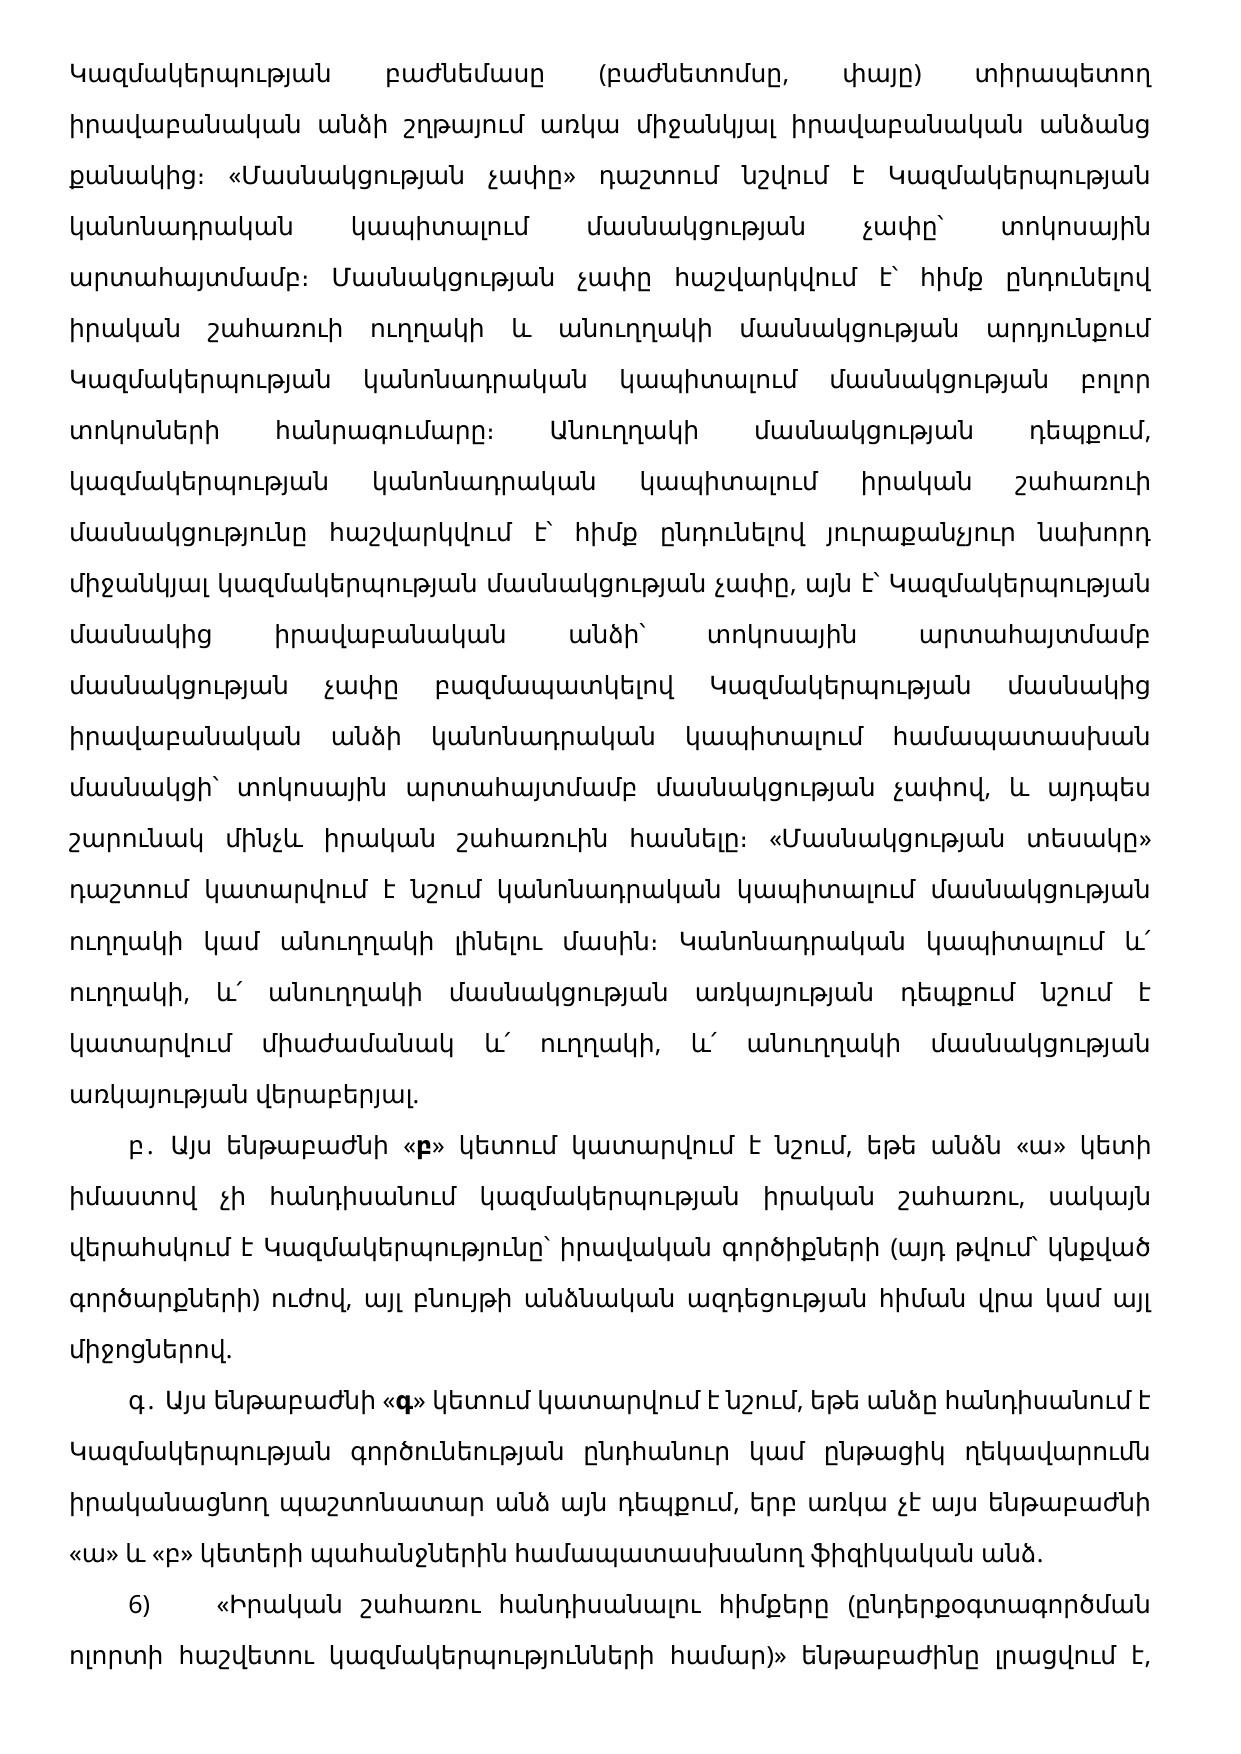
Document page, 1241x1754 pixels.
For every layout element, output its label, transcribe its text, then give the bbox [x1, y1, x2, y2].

text գ․ Այս ենթաբաժնի «գ» կետում կատարվում է նշում, եթե անձը հանդիսանում է Կազմակերպության գործունեության ընդհանուր կամ ընթացիկ ղեկավարումն իրականացնող պաշտոնատար անձ այն դեպքում, երբ առկա չէ այս ենթաբաժնի «ա» և «բ» կետերի պահանջներին համապատասխանող ֆիզիկական անձ. [69, 1383, 1152, 1570]
text բ․ Այս ենթաբաժնի «բ» կետում կատարվում է նշում, եթե անձն «ա» կետի իմաստով չի հանդիսանում կազմակերպության իրական շահառու, սակայն վերահսկում է Կազմակերպությունը՝ իրավական գործիքների (այդ թվում՝ կնքված գործարքների) ուժով, այլ բնույթի անձնական ազդեցության հիման վրա կամ այլ միջոցներով. [69, 1127, 1152, 1366]
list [69, 1587, 1152, 1672]
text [69, 56, 1152, 1110]
